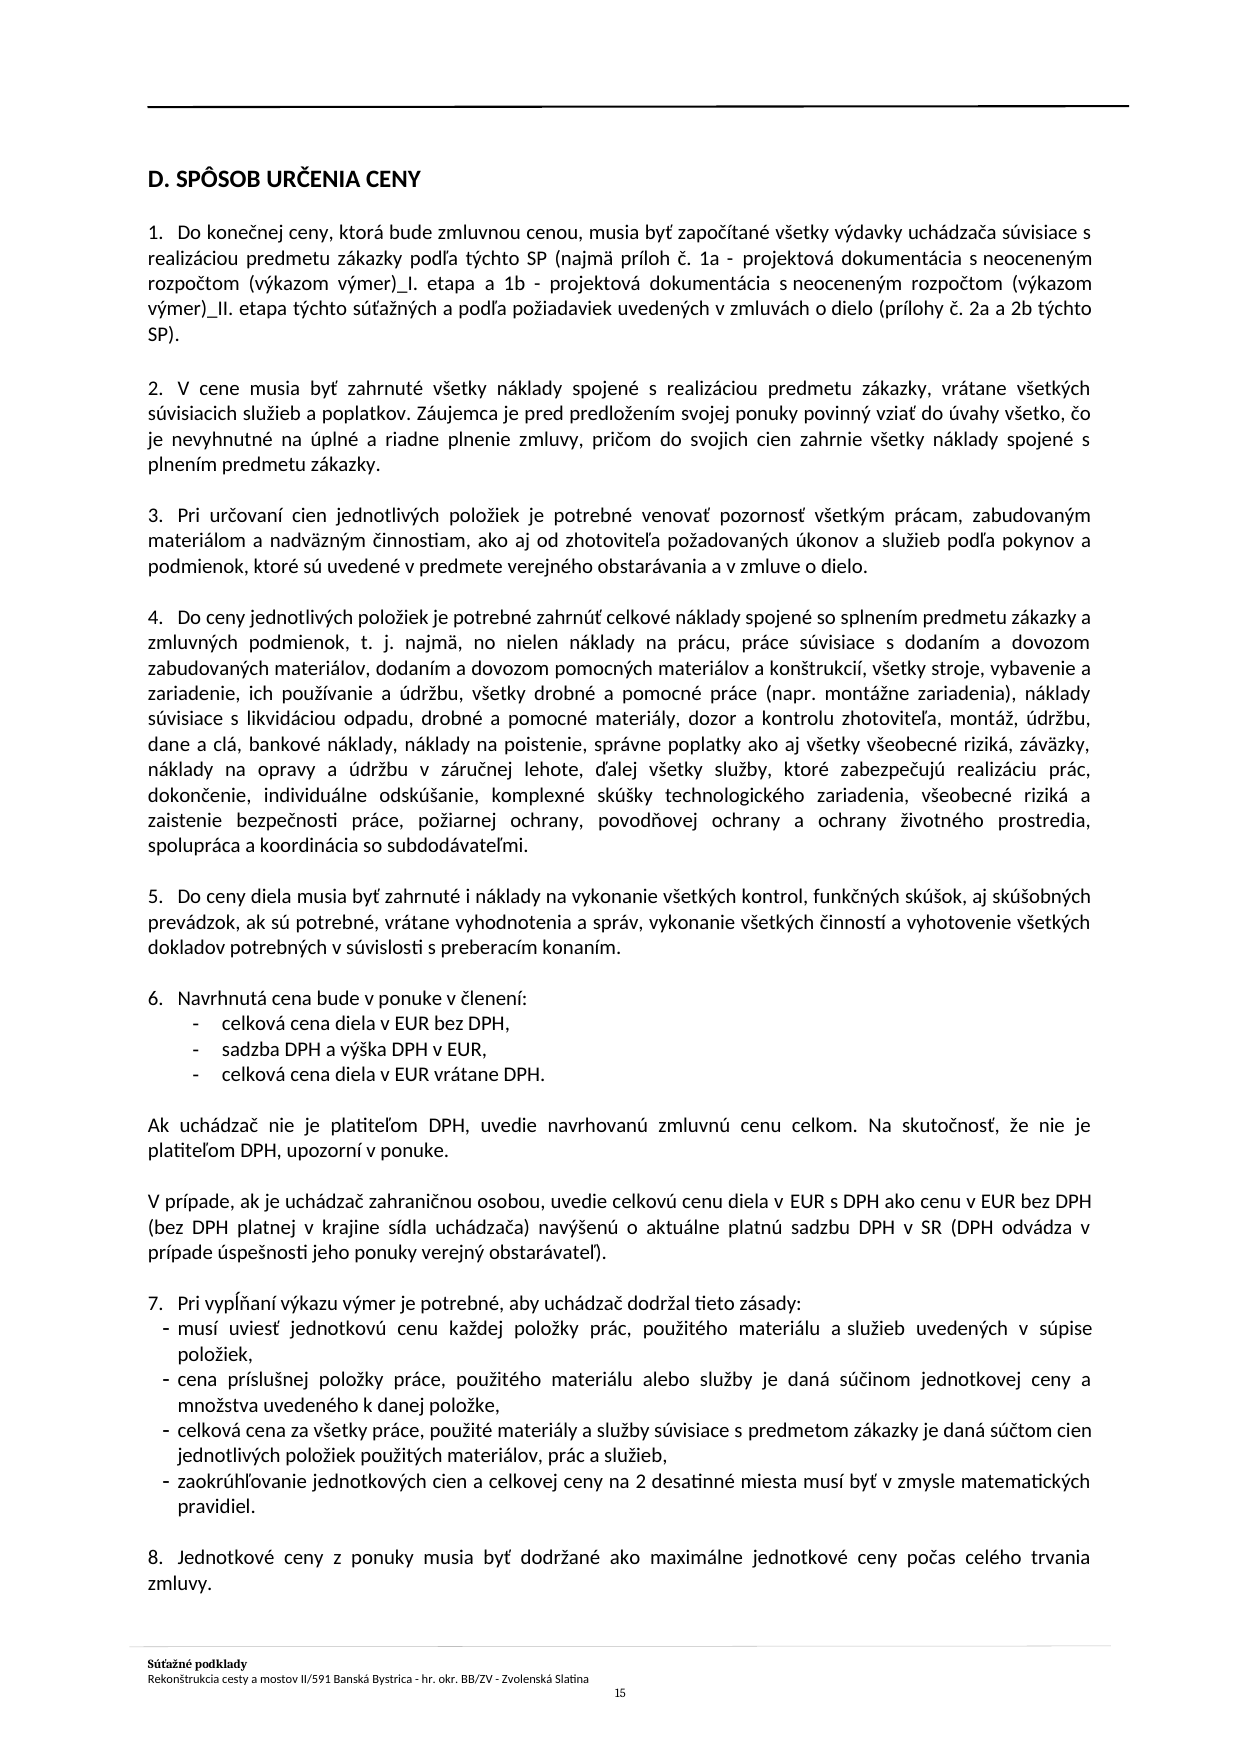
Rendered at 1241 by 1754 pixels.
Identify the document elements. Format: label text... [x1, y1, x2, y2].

list cena príslušnej položky práce, použitého materiálu alebo služby je daná súčinom jednotkovej ceny a množstva uvedeného k danej položke, [162, 1366, 1092, 1417]
list Navrhnutá cena bude v ponuke v členení: [148, 985, 1092, 1011]
text Ak uchádzač nie je platiteľom DPH, uvedie navrhovanú zmluvnú cenu celkom. Na skutočnosť, že nie je platiteľom DPH, upozorní v ponuke. [148, 1112, 1092, 1163]
list celková cena diela v EUR vrátane DPH. [192, 1061, 1092, 1087]
list sadzba DPH a výška DPH v EUR, [192, 1036, 1092, 1061]
list zaokrúhľovanie jednotkových cien a celkovej ceny na 2 desatinné miesta musí byť v zmysle matematických pravidiel. [162, 1468, 1092, 1519]
list Do ceny jednotlivých položiek je potrebné zahrnúť celkové náklady spojené so splnením predmetu zákazky a zmluvných podmienok, t. j. najmä, no nielen náklady na prácu, práce súvisiace s dodaním a dovozom zabudovaných materiálov, dodaním a dovozom pomocných materiálov a konštrukcií, všetky stroje, vybavenie a zariadenie, ich používanie a údržbu, všetky drobné a pomocné práce (napr. montážne zariadenia), náklady súvisiace s likvidáciou odpadu, drobné a pomocné materiály, dozor a kontrolu zhotoviteľa, montáž, údržbu, dane a clá, bankové náklady, náklady na poistenie, správne poplatky ako aj všetky všeobecné riziká, záväzky, náklady na opravy a údržbu v záručnej lehote, ďalej všetky služby, ktoré zabezpečujú realizáciu prác, dokončenie, individuálne odskúšanie, komplexné skúšky technologického zariadenia, všeobecné riziká a zaistenie bezpečnosti práce, požiarnej ochrany, povodňovej ochrany a ochrany životného prostredia, spolupráca a koordinácia so subdodávateľmi. [148, 604, 1092, 858]
list celková cena diela v EUR bez DPH, [192, 1011, 1092, 1036]
text V prípade, ak je uchádzač zahraničnou osobou, uvedie celkovú cenu diela v EUR s DPH ako cenu v EUR bez DPH (bez DPH platnej v krajine sídla uchádzača) navýšenú o aktuálne platnú sadzbu DPH v SR (DPH odvádza v prípade úspešnosti jeho ponuky verejný obstarávateľ). [148, 1188, 1092, 1265]
list musí uviesť jednotkovú cenu každej položky prác, použitého materiálu a služieb uvedených v súpise položiek, [162, 1316, 1092, 1366]
list celková cena za všetky práce, použité materiály a služby súvisiace s predmetom zákazky je daná súčtom cien jednotlivých položiek použitých materiálov, prác a služieb, [162, 1417, 1092, 1468]
list Do ceny diela musia byť zahrnuté i náklady na vykonanie všetkých kontrol, funkčných skúšok, aj skúšobných prevádzok, ak sú potrebné, vrátane vyhodnotenia a správ, vykonanie všetkých činností a vyhotovenie všetkých dokladov potrebných v súvislosti s preberacím konaním. [148, 883, 1092, 960]
list Pri určovaní cien jednotlivých položiek je potrebné venovať pozornosť všetkým prácam, zabudovaným materiálom a nadväzným činnostiam, ako aj od zhotoviteľa požadovaných úkonov a služieb podľa pokynov a podmienok, ktoré sú uvedené v predmete verejného obstarávania a v zmluve o dielo. [148, 502, 1092, 578]
list Pri vypĺňaní výkazu výmer je potrebné, aby uchádzač dodržal tieto zásady: [148, 1290, 1092, 1316]
list Do konečnej ceny, ktorá bude zmluvnou cenou, musia byť započítané všetky výdavky uchádzača súvisiace s realizáciou predmetu zákazky podľa týchto SP (najmä príloh č. 1a - projektová dokumentácia s neoceneným rozpočtom (výkazom výmer)_I. etapa a 1b - projektová dokumentácia s neoceneným rozpočtom (výkazom výmer)_II. etapa týchto súťažných a podľa požiadaviek uvedených v zmluvách o dielo (prílohy č. 2a a 2b týchto SP). [148, 219, 1092, 346]
list V cene musia byť zahrnuté všetky náklady spojené s realizáciou predmetu zákazky, vrátane všetkých súvisiacich služieb a poplatkov. Záujemca je pred predložením svojej ponuky povinný vziať do úvahy všetko, čo je nevyhnutné na úplné a riadne plnenie zmluvy, pričom do svojich cien zahrnie všetky náklady spojené s plnením predmetu zákazky. [148, 375, 1092, 477]
list Jednotkové ceny z ponuky musia byť dodržané ako maximálne jednotkové ceny počas celého trvania zmluvy. [148, 1544, 1092, 1595]
text D. SPÔSOB URČENIA CENY [148, 163, 1092, 194]
